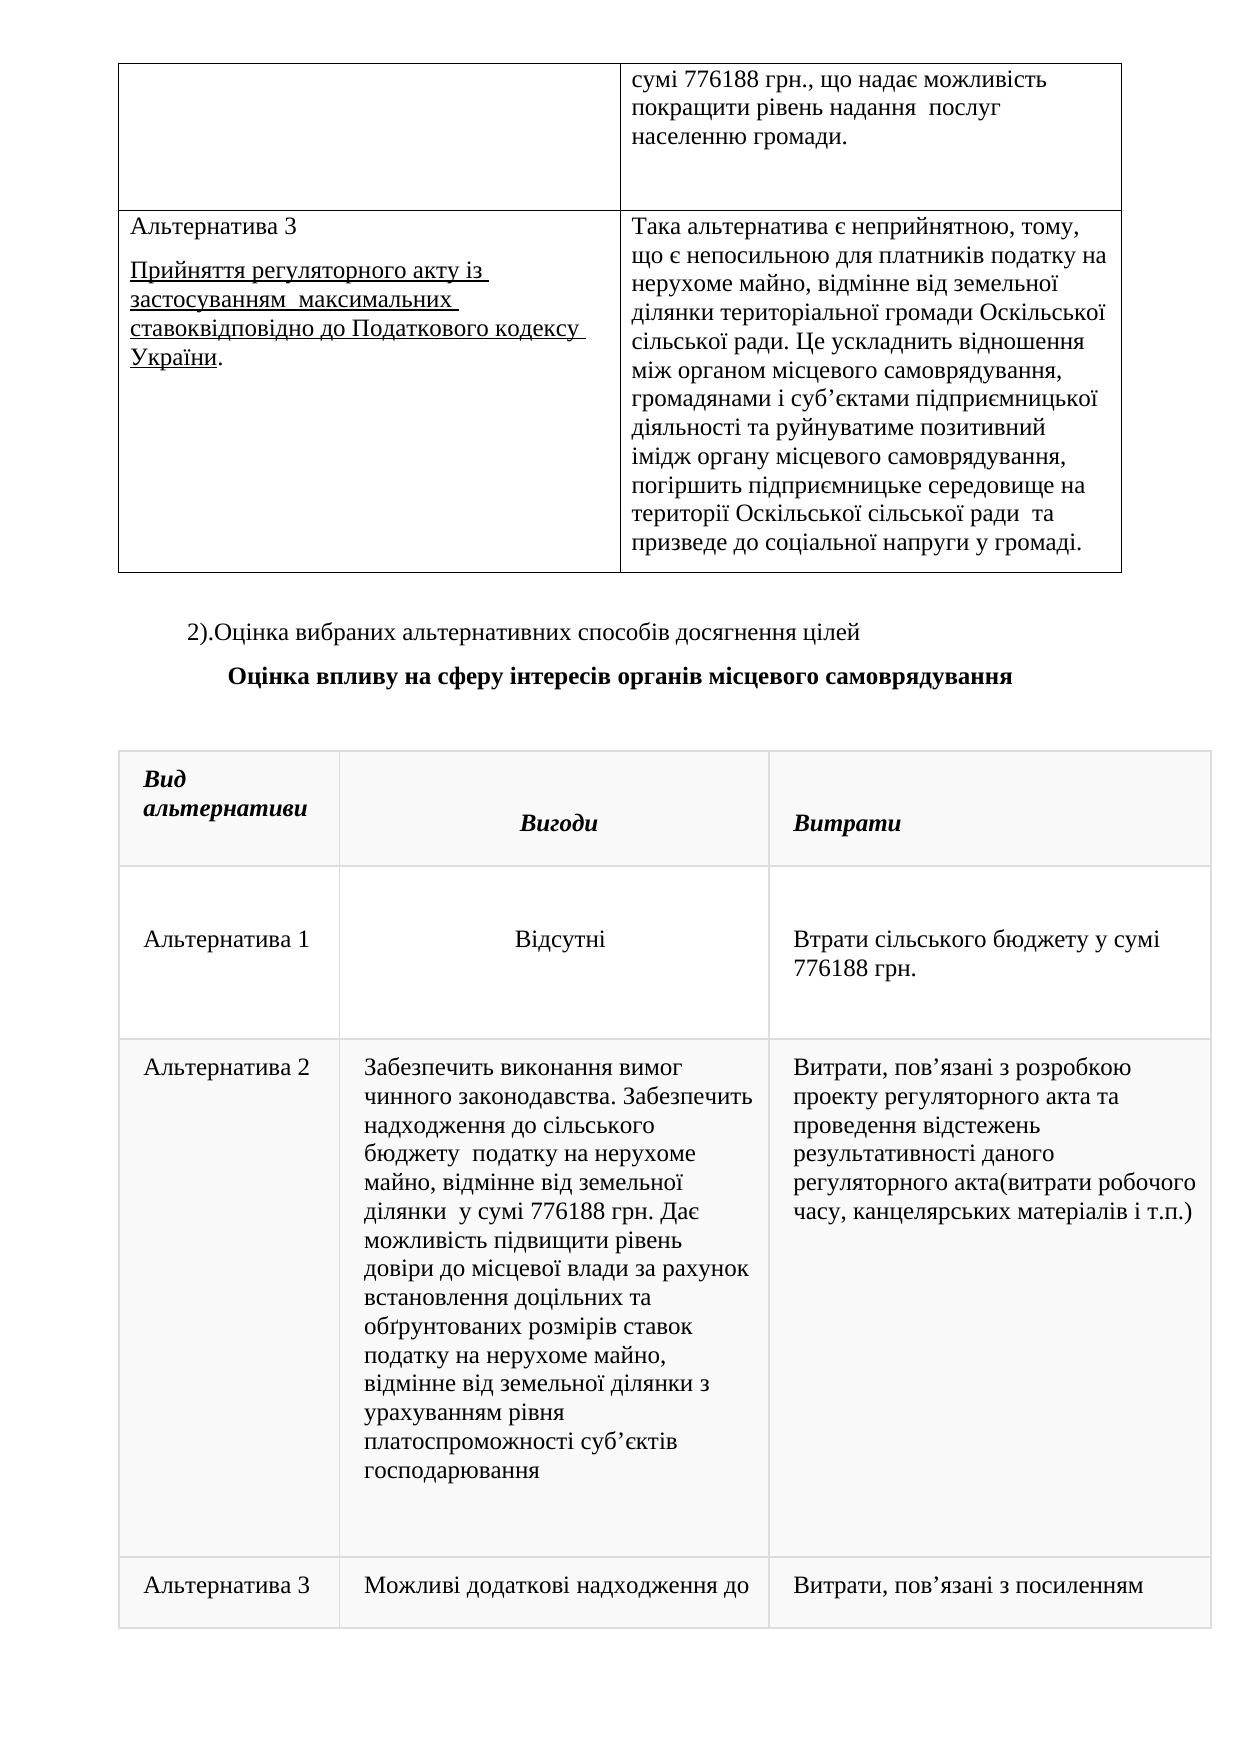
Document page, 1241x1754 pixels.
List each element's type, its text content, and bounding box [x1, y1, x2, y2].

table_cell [340, 1558, 768, 1627]
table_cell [621, 64, 1121, 210]
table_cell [119, 64, 620, 210]
table_cell Альтернатива 3 Прийняття регуляторного акту із застосуванням максимальних ставоквідповідно до Податкового кодексу України. [119, 211, 620, 572]
text Оцінка впливу на сферу інтересів органів місцевого самоврядування [118, 661, 1122, 690]
table_cell Втрати сільського бюджету у сумі 776188 грн. [770, 867, 1210, 1038]
table_cell Альтернатива 2 [120, 1040, 339, 1556]
table_header Витрати [770, 752, 1210, 865]
table_header Вид альтернативи [120, 752, 339, 865]
table_cell Витрати, пов’язані з розробкою проекту регуляторного акта та проведення відстежень результативності даного регуляторного акта(витрати робочого часу, канцелярських матеріалів і т.п.) [770, 1040, 1210, 1556]
table_cell Альтернатива 3 [120, 1558, 339, 1627]
table_cell Така альтернатива є неприйнятною, тому, що є непосильною для платників податку на нерухоме майно, відмінне від земельної ділянки територіальної громади Оскільської сільської ради. Це ускладнить відношення між органом місцевого самоврядування, громадянами і суб’єктами підприємницької діяльності та руйнуватиме позитивний імідж органу місцевого самоврядування, погіршить підприємницьке середовище на території Оскільської сільської ради та призведе до соціальної напруги у громаді. [621, 211, 1121, 572]
table_header Вигоди [340, 752, 768, 865]
table_cell Забезпечить виконання вимог чинного законодавства. Забезпечить надходження до сільського бюджету податку на нерухоме майно, відмінне від земельної ділянки у сумі 776188 грн. Дає можливість підвищити рівень довіри до місцевої влади за рахунок встановлення доцільних та обґрунтованих розмірів ставок податку на нерухоме майно, відмінне від земельної ділянки з урахуванням рівня платоспроможності суб’єктів господарювання [340, 1040, 768, 1556]
table_cell Відсутні [340, 867, 768, 1038]
table_cell Альтернатива 1 [120, 867, 339, 1038]
text 2).Оцінка вибраних альтернативних способів досягнення цілей [118, 617, 1122, 646]
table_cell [770, 1558, 1210, 1627]
